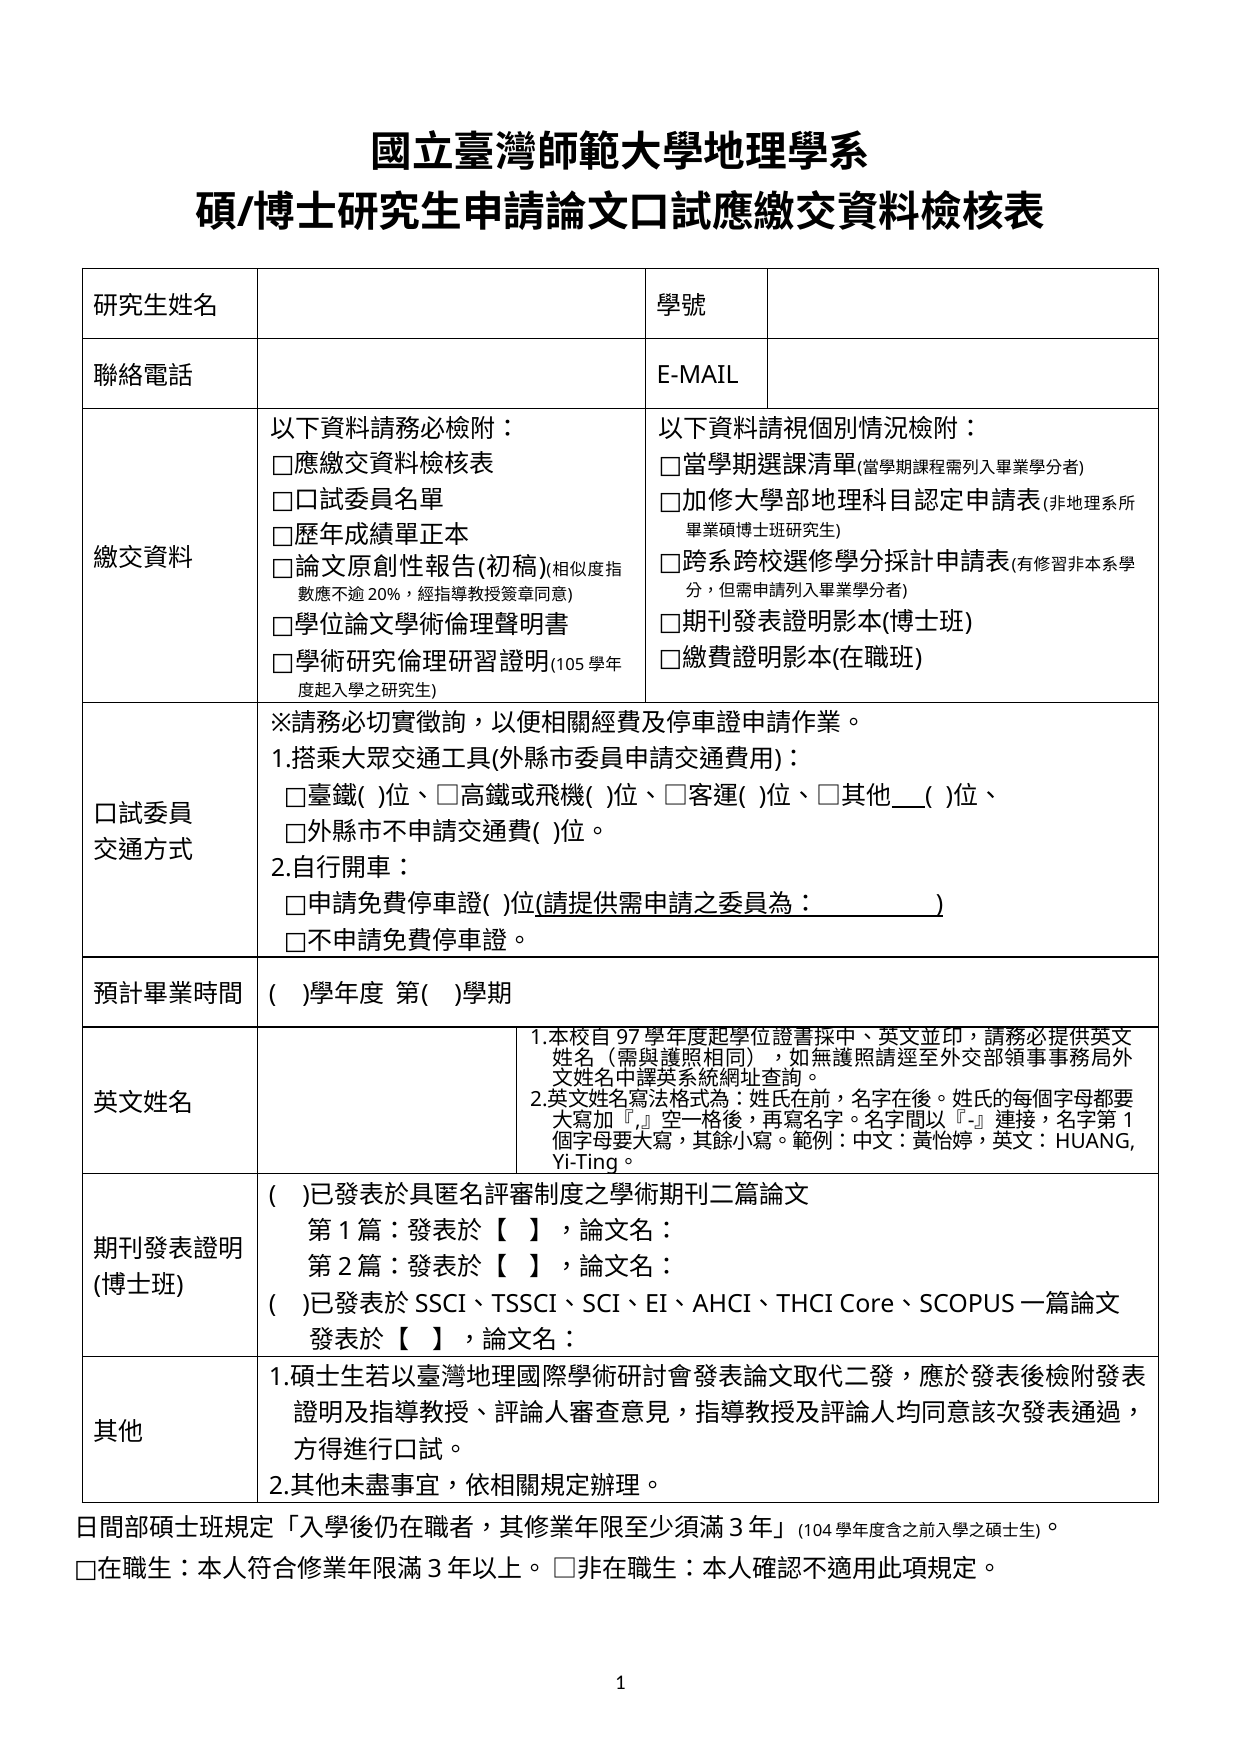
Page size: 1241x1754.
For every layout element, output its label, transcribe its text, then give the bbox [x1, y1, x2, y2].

text □在職生：本人符合修業年限滿3年以上。 □非在職生：本人確認不適用此項規定。 [74, 1549, 1122, 1585]
table_cell 聯絡電話 [83, 339, 257, 408]
table_cell 1.碩士生若以臺灣地理國際學術研討會發表論文取代二發，應於發表後檢附發表證明及指導教授、評論人審查意見，指導教授及評論人均同意該次發表通過，方得進行口試。 2.其他未盡事宜，依相關規定辦理。 [258, 1357, 1158, 1502]
table_cell 英文姓名 [83, 1028, 257, 1173]
table_cell [768, 339, 1158, 408]
table_cell 期刊發表證明 (博士班) [83, 1174, 257, 1356]
table_header [258, 269, 645, 338]
text 碩/博士研究生申請論文口試應繳交資料檢核表 [118, 178, 1122, 239]
table_header 研究生姓名 [83, 269, 257, 338]
table_cell E-MAIL [646, 339, 767, 408]
table_cell [258, 339, 645, 408]
table_cell 繳交資料 [83, 409, 257, 702]
table_cell ( )已發表於具匿名評審制度之學術期刊二篇論文 第1篇：發表於【 】，論文名： 第2篇：發表於【 】，論文名： ( )已發表於SSCI、TSSCI、SCI、EI、AHCI、THCI Core、SCOPUS一篇論文 發表於【 】，論文名： [258, 1174, 1158, 1356]
table_cell 以下資料請務必檢附： □應繳交資料檢核表 □口試委員名單 □歷年成績單正本 □論文原創性報告(初稿)(相似度指數應不逾20%，經指導教授簽章同意) □學位論文學術倫理聲明書 □學術研究倫理研習證明(105學年度起入學之研究生) [258, 409, 645, 702]
table_cell 其他 [83, 1357, 257, 1502]
table_header [768, 269, 1158, 338]
text 國立臺灣師範大學地理學系 [118, 118, 1122, 178]
table_cell 口試委員 交通方式 [83, 703, 257, 956]
table_cell [258, 1028, 516, 1173]
table_cell 預計畢業時間 [83, 958, 257, 1026]
table_cell 以下資料請視個別情況檢附： □當學期選課清單(當學期課程需列入畢業學分者) □加修大學部地理科目認定申請表(非地理系所畢業碩博士班研究生) □跨系跨校選修學分採計申請表(有修習非本系學分，但需申請列入畢業學分者) □期刊發表證明影本(博士班) □繳費證明影本(在職班) [646, 409, 1158, 702]
table_cell ※請務必切實徵詢，以便相關經費及停車證申請作業。 1.搭乘大眾交通工具(外縣市委員申請交通費用)： □臺鐵( )位、□高鐵或飛機( )位、□客運( )位、□其他 ( )位、 □外縣市不申請交通費( )位。 2.自行開車： □申請免費停車證( )位(請提供需申請之委員為： ) □不申請免費停車證。 [258, 703, 1158, 956]
text 日間部碩士班規定「入學後仍在職者，其修業年限至少須滿3年」(104學年度含之前入學之碩士生)。 [74, 1508, 1122, 1544]
table_cell 1.本校自97學年度起學位證書採中、英文並印，請務必提供英文姓名（需與護照相同），如無護照請逕至外交部領事事務局外文姓名中譯英系統網址查詢。 2.英文姓名寫法格式為：姓氏在前，名字在後。姓氏的每個字母都要大寫加『,』空一格後，再寫名字。名字間以『-』連接，名字第1個字母要大寫，其餘小寫。範例：中文：黃怡婷，英文：HUANG, Yi-Ting。 [517, 1028, 1158, 1173]
table_cell ( )學年度 第( )學期 [258, 958, 1158, 1026]
table_header 學號 [646, 269, 767, 338]
